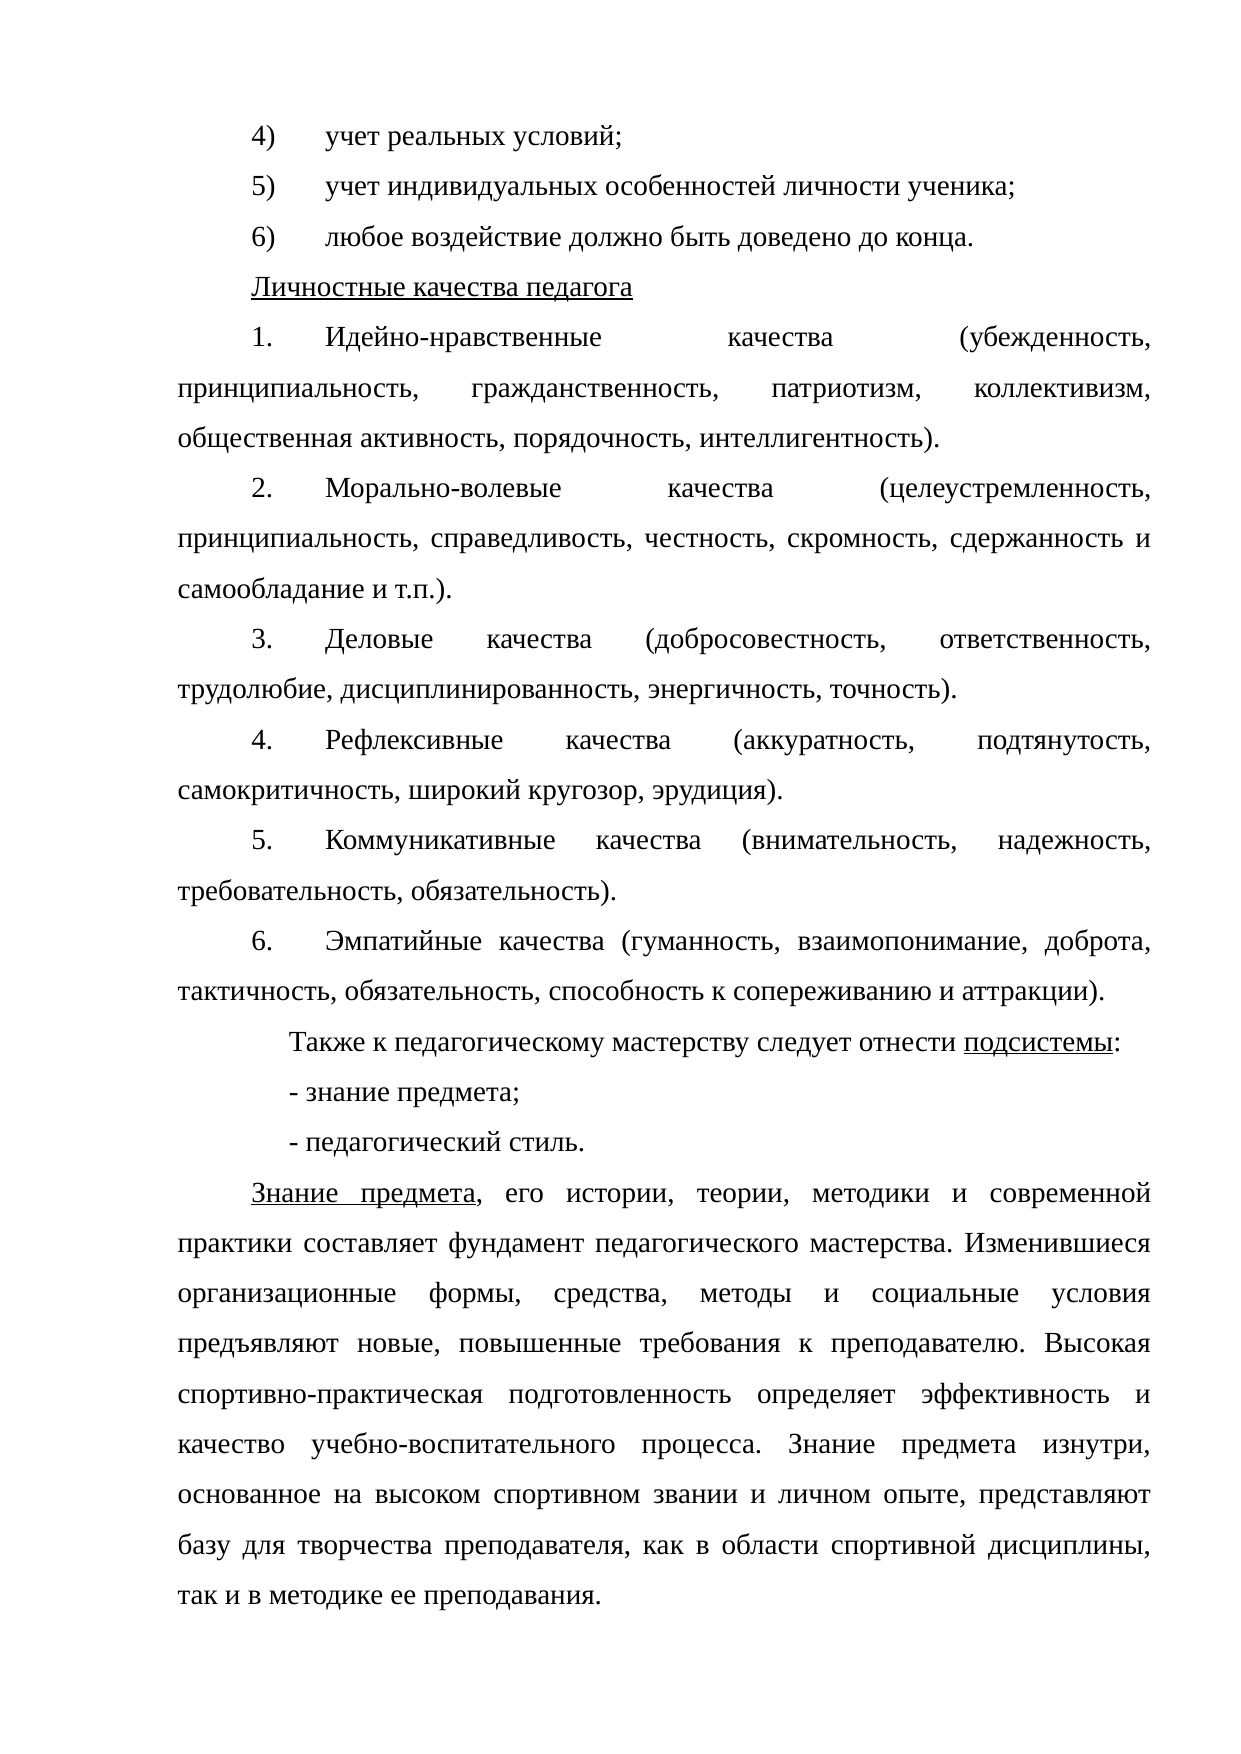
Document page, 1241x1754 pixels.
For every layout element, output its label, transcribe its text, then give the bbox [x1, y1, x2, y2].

list учет реальных условий; [177, 118, 1152, 152]
text Личностные качества педагога [177, 269, 1152, 303]
list Морально-волевые качества (целеустремленность, принципиальность, справедливость, честность, скромность, сдержанность и самообладание и т.п.). [177, 470, 1152, 604]
list Коммуникативные качества (внимательность, надежность, требовательность, обязательность). [177, 822, 1152, 906]
text - знание предмета; [215, 1074, 1152, 1108]
list учет индивидуальных особенностей личности ученика; [177, 168, 1152, 202]
list Рефлексивные качества (аккуратность, подтянутость, самокритичность, широкий кругозор, эрудиция). [177, 722, 1152, 806]
list Эмпатийные качества (гуманность, взаимопонимание, доброта, тактичность, обязательность, способность к сопереживанию и аттракции). [177, 923, 1152, 1007]
list Деловые качества (добросовестность, ответственность, трудолюбие, дисциплинированность, энергичность, точность). [177, 621, 1152, 705]
list любое воздействие должно быть доведено до конца. [177, 219, 1152, 252]
list Идейно-нравственные качества (убежденность, принципиальность, гражданственность, патриотизм, коллективизм, общественная активность, порядочность, интеллигентность). [177, 319, 1152, 453]
text - педагогический стиль. [215, 1124, 1152, 1158]
text Знание предмета, его истории, теории, методики и современной практики составляет фундамент педагогического мастерства. Изменившиеся организационные формы, средства, методы и социальные условия предъявляют новые, повышенные требования к преподавателю. Высокая спортивно-практическая подготовленность определяет эффективность и качество учебно-воспитательного процесса. Знание предмета изнутри, основанное на высоком спортивном звании и личном опыте, представляют базу для творчества преподавателя, как в области спортивной дисциплины, так и в методике ее преподавания. [177, 1175, 1152, 1611]
text Также к педагогическому мастерству следует отнести подсистемы: [215, 1024, 1152, 1057]
